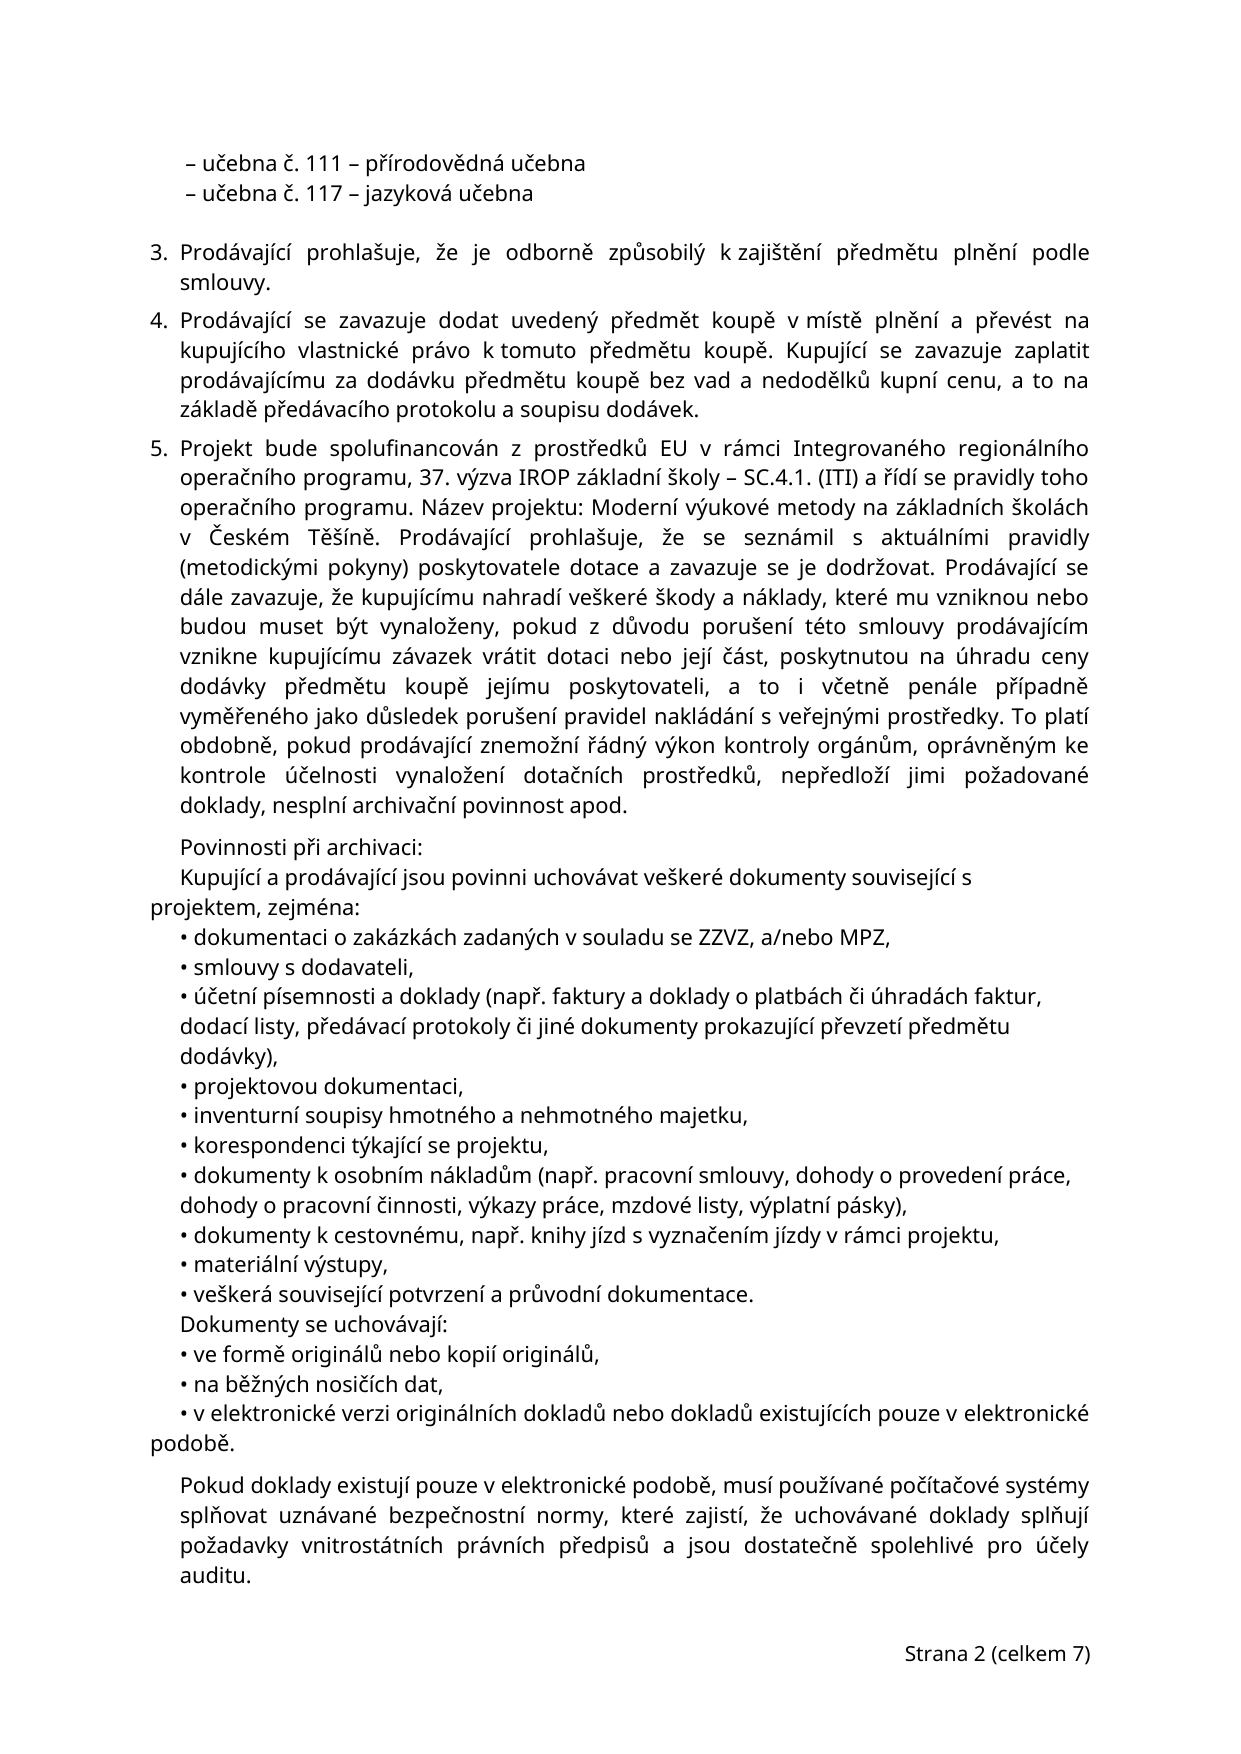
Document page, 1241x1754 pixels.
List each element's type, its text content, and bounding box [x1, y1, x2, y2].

text Kupující a prodávající jsou povinni uchovávat veškeré dokumenty související s projektem, zejména: [150, 862, 1090, 922]
text Pokud doklady existují pouze v elektronické podobě, musí používané počítačové systémy splňovat uznávané bezpečnostní normy, které zajistí, že uchovávané doklady splňují požadavky vnitrostátních právních předpisů a jsou dostatečně spolehlivé pro účely auditu. [179, 1470, 1090, 1589]
text • projektovou dokumentaci, [150, 1071, 1090, 1100]
text – učebna č. 111 – přírodovědná učebna [150, 148, 1090, 177]
list Prodávající se zavazuje dodat uvedený předmět koupě v místě plnění a převést na kupujícího vlastnické právo k tomuto předmětu koupě. Kupující se zavazuje zaplatit prodávajícímu za dodávku předmětu koupě bez vad a nedodělků kupní cenu, a to na základě předávacího protokolu a soupisu dodávek. [150, 305, 1090, 424]
list Projekt bude spolufinancován z prostředků EU v rámci Integrovaného regionálního operačního programu, 37. výzva IROP základní školy – SC.4.1. (ITI) a řídí se pravidly toho operačního programu. Název projektu: Moderní výukové metody na základních školách v Českém Těšíně. Prodávající prohlašuje, že se seznámil s aktuálními pravidly (metodickými pokyny) poskytovatele dotace a zavazuje se je dodržovat. Prodávající se dále zavazuje, že kupujícímu nahradí veškeré škody a náklady, které mu vzniknou nebo budou muset být vynaloženy, pokud z důvodu porušení této smlouvy prodávajícím vznikne kupujícímu závazek vrátit dotaci nebo její část, poskytnutou na úhradu ceny dodávky předmětu koupě jejímu poskytovateli, a to i včetně penále případně vyměřeného jako důsledek porušení pravidel nakládání s veřejnými prostředky. To platí obdobně, pokud prodávající znemožní řádný výkon kontroly orgánům, oprávněným ke kontrole účelnosti vynaložení dotačních prostředků, nepředloží jimi požadované doklady, nesplní archivační povinnost apod. [150, 432, 1090, 820]
text • dokumentaci o zakázkách zadaných v souladu se ZZVZ, a/nebo MPZ, [150, 922, 1090, 951]
text • smlouvy s dodavateli, [150, 951, 1090, 981]
text • v elektronické verzi originálních dokladů nebo dokladů existujících pouze v elektronické podobě. [150, 1398, 1090, 1458]
text Povinnosti při archivaci: [150, 832, 1090, 862]
text • korespondenci týkající se projektu, [150, 1130, 1090, 1160]
text • dokumenty k cestovnému, např. knihy jízd s vyznačením jízdy v rámci projektu, [150, 1219, 1090, 1249]
text • dokumenty k osobním nákladům (např. pracovní smlouvy, dohody o provedení práce, dohody o pracovní činnosti, výkazy práce, mzdové listy, výplatní pásky), [179, 1160, 1090, 1219]
text • na běžných nosičích dat, [150, 1368, 1090, 1398]
list Prodávající prohlašuje, že je odborně způsobilý k zajištění předmětu plnění podle smlouvy. [150, 237, 1090, 297]
text Dokumenty se uchovávají: [150, 1309, 1090, 1339]
text – učebna č. 117 – jazyková učebna [150, 177, 1090, 207]
text • účetní písemnosti a doklady (např. faktury a doklady o platbách či úhradách faktur, dodací listy, předávací protokoly či jiné dokumenty prokazující převzetí předmětu dodávky), [179, 981, 1090, 1071]
text • inventurní soupisy hmotného a nehmotného majetku, [150, 1100, 1090, 1130]
text • materiální výstupy, [150, 1249, 1090, 1279]
text • veškerá související potvrzení a průvodní dokumentace. [150, 1279, 1090, 1309]
text • ve formě originálů nebo kopií originálů, [150, 1339, 1090, 1368]
